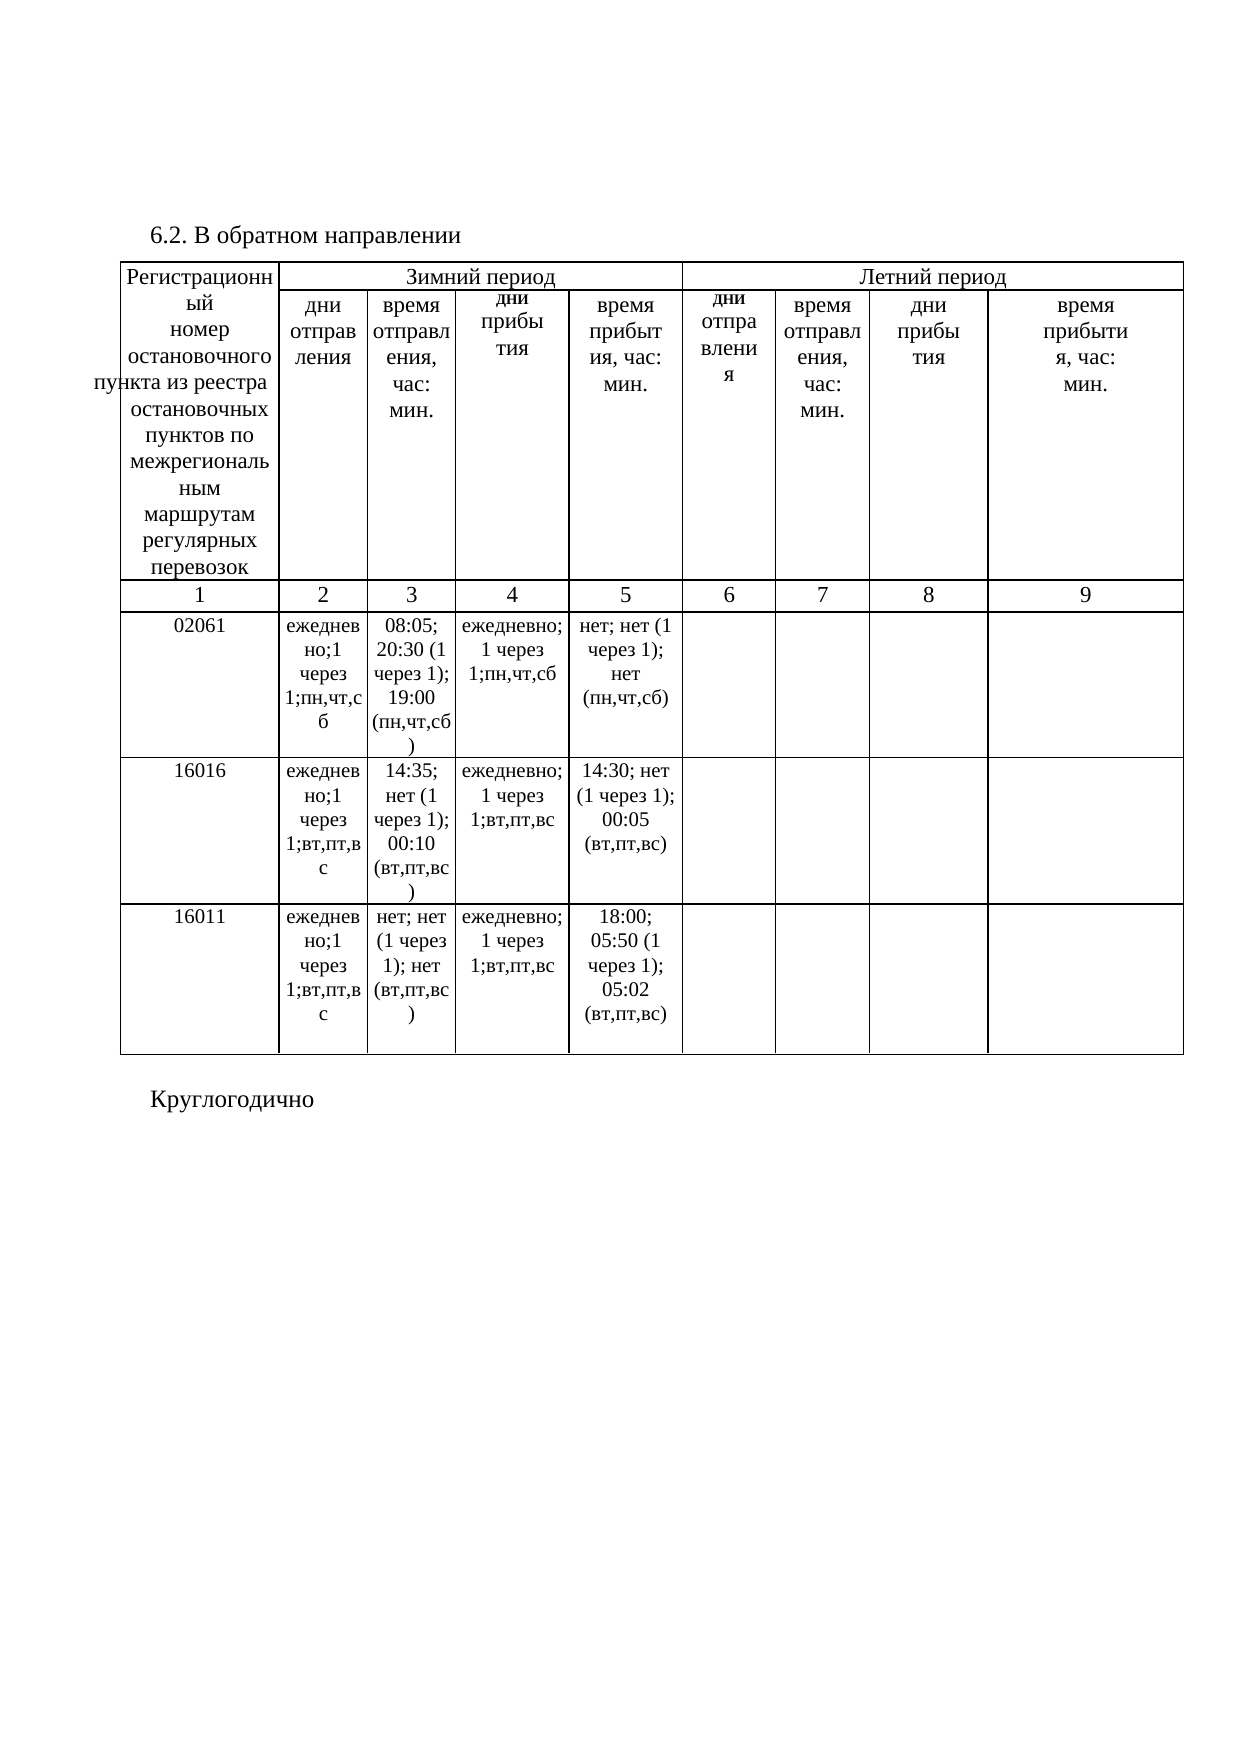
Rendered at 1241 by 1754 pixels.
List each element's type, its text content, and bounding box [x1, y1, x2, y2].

table_cell [776, 905, 869, 1053]
table_cell [683, 613, 775, 757]
table_cell время отправл ения, час: мин. [368, 291, 455, 579]
table_cell дни отправ ления [280, 291, 367, 579]
table_cell ежедневно;1 через 1;пн,чт,сб [456, 613, 568, 757]
table_cell [870, 758, 987, 903]
table_cell 08:05; 20:30 (1 через 1); 19:00 (пн,чт,сб) [368, 613, 455, 757]
table_cell время отправл ения, час: мин. [776, 291, 869, 579]
text 6.2. В обратном направлении [150, 220, 1090, 249]
table_cell время прибыти я, час: мин. [989, 291, 1183, 579]
table_cell 02061 [121, 613, 278, 757]
table_cell нет; нет (1 через 1); нет (пн,чт,сб) [570, 613, 682, 757]
table_cell ежедневно;1 через 1;вт,пт,вс [280, 758, 367, 903]
table_cell нет; нет (1 через 1); нет (вт,пт,вс) [368, 905, 455, 1053]
table_cell 16016 [121, 758, 278, 903]
table_cell [683, 758, 775, 903]
table_cell 1 [121, 581, 278, 611]
table_cell [776, 613, 869, 757]
table_cell 3 [368, 581, 455, 611]
table_cell [870, 905, 987, 1053]
table_cell 9 [989, 581, 1183, 611]
table_cell [989, 758, 1183, 903]
table_cell ежедневно;1 через 1;вт,пт,вс [456, 758, 568, 903]
text Круглогодично [150, 1084, 1090, 1112]
table_cell 7 [776, 581, 869, 611]
table_cell дни прибы тия [870, 291, 987, 579]
table_cell [870, 613, 987, 757]
table_cell 6 [683, 581, 775, 611]
table_cell 2 [280, 581, 367, 611]
table_cell 5 [570, 581, 682, 611]
table_cell [776, 758, 869, 903]
table_cell 18:00; 05:50 (1 через 1); 05:02 (вт,пт,вс) [570, 905, 682, 1053]
table_header Летний период [683, 263, 1183, 289]
table_cell 14:35; нет (1 через 1); 00:10 (вт,пт,вс) [368, 758, 455, 903]
table_cell ежедневно;1 через 1;вт,пт,вс [280, 905, 367, 1053]
table_cell ежедневно;1 через 1;пн,чт,сб [280, 613, 367, 757]
table_header Зимний период [280, 263, 682, 289]
table_cell ежедневно;1 через 1;вт,пт,вс [456, 905, 568, 1053]
table_cell [989, 613, 1183, 757]
table_cell 16011 [121, 905, 278, 1053]
table_header Регистрационный номер остановочного пункта из реестра остановочных пунктов по межрегиональным маршрутам регулярных перевозок [121, 263, 278, 579]
table_cell ДНИ прибы тия [456, 291, 568, 579]
table_cell [989, 905, 1183, 1053]
table_cell время прибыт ия, час: мин. [570, 291, 682, 579]
table_cell 4 [456, 581, 568, 611]
table_cell [683, 905, 775, 1053]
table_cell ДНИ отпра влени я [683, 291, 775, 579]
table_cell 14:30; нет (1 через 1); 00:05 (вт,пт,вс) [570, 758, 682, 903]
table_cell 8 [870, 581, 987, 611]
